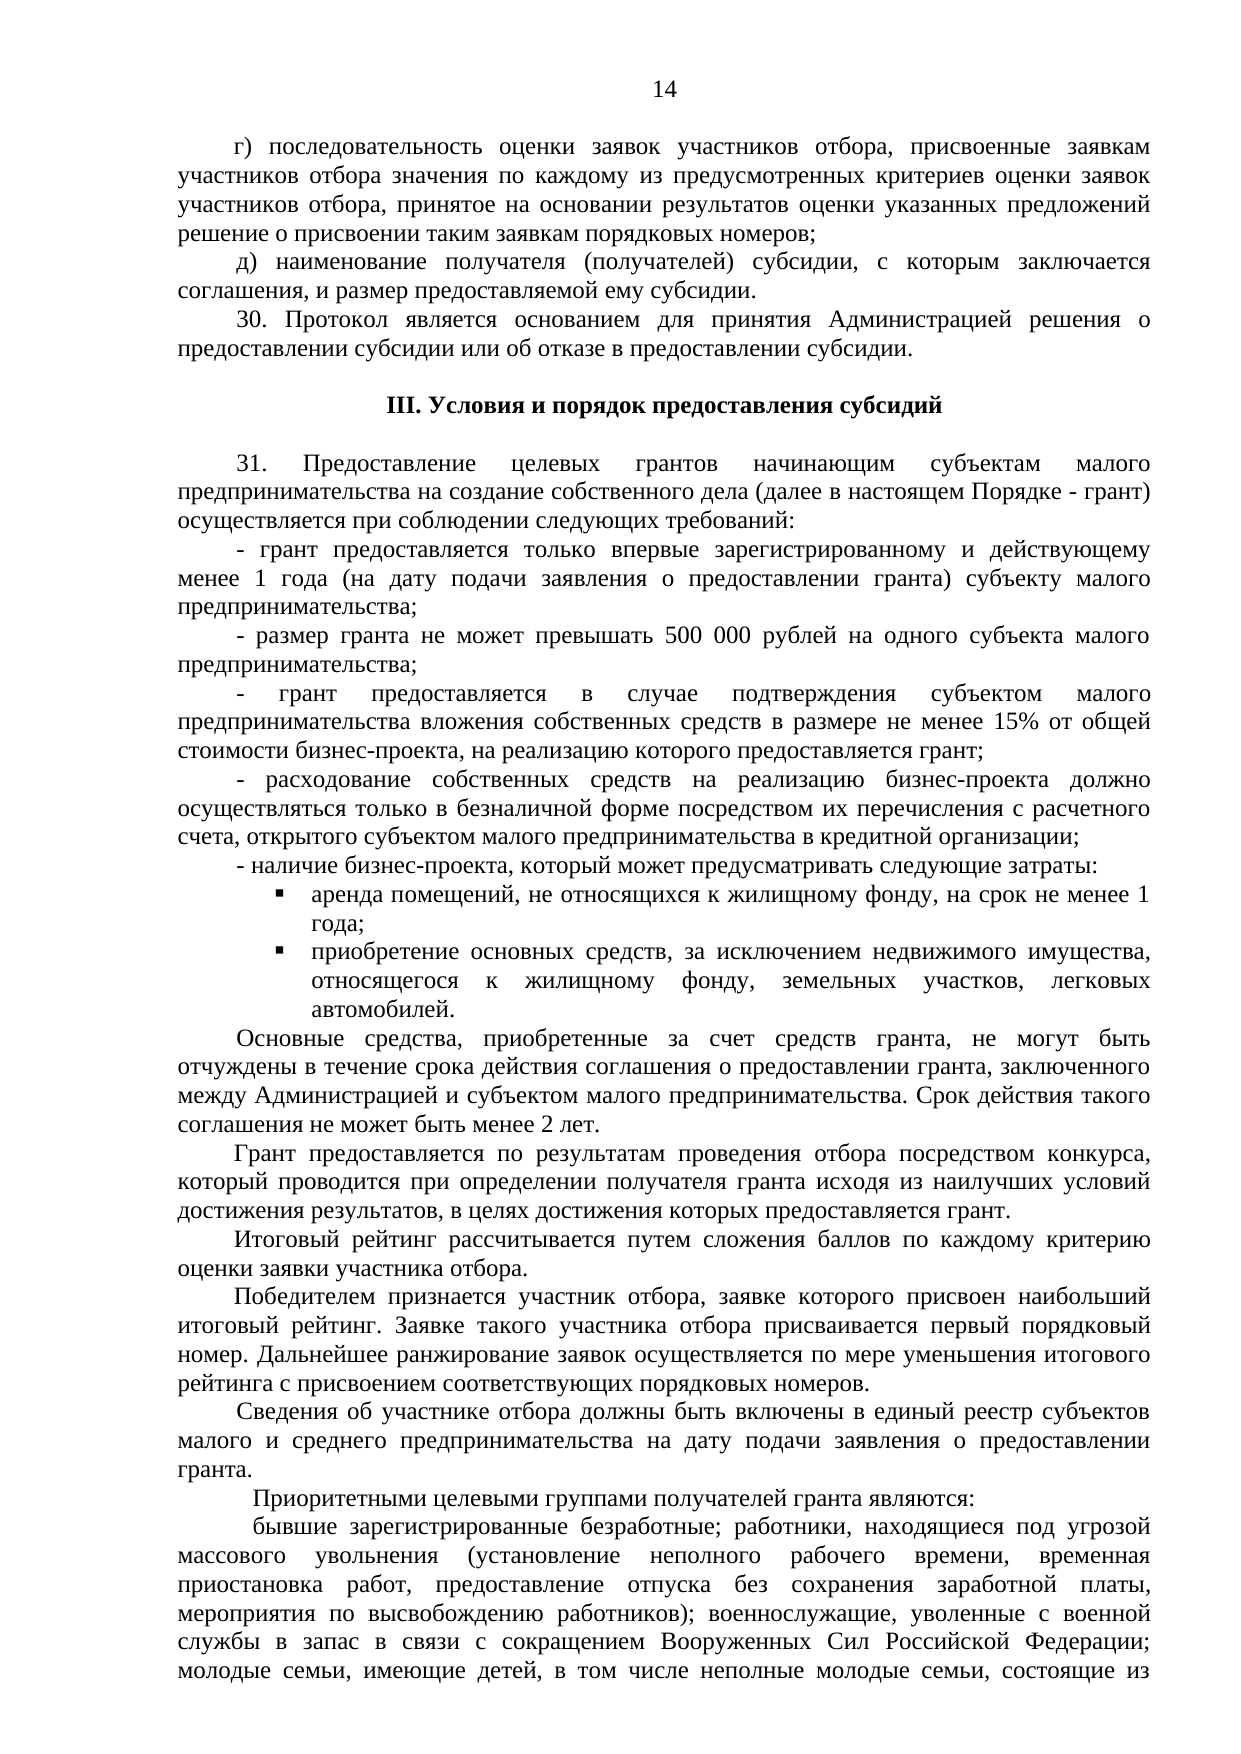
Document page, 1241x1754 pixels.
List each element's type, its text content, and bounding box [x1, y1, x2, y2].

text Приоритетными целевыми группами получателей гранта являются: [177, 1483, 1152, 1511]
text III. Условия и порядок предоставления субсидий [177, 390, 1152, 419]
text - расходование собственных средств на реализацию бизнес-проекта должно осуществляться только в безналичной форме посредством их перечисления с расчетного счета, открытого субъектом малого предпринимательства в кредитной организации; [177, 764, 1152, 850]
text - грант предоставляется только впервые зарегистрированному и действующему менее 1 года (на дату подачи заявления о предоставлении гранта) субъекту малого предпринимательства; [177, 534, 1152, 620]
text Победителем признается участник отбора, заявке которого присвоен наибольший итоговый рейтинг. Заявке такого участника отбора присваивается первый порядковый номер. Дальнейшее ранжирование заявок осуществляется по мере уменьшения итогового рейтинга с присвоением соответствующих порядковых номеров. [177, 1281, 1152, 1396]
text Грант предоставляется по результатам проведения отбора посредством конкурса, который проводится при определении получателя гранта исходя из наилучших условий достижения результатов, в целях достижения которых предоставляется грант. [177, 1138, 1152, 1224]
text - наличие бизнес-проекта, который может предусматривать следующие затраты: [177, 850, 1152, 879]
text - размер гранта не может превышать 500 000 рублей на одного субъекта малого предпринимательства; [177, 620, 1152, 678]
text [177, 1511, 1152, 1684]
text г) последовательность оценки заявок участников отбора, присвоенные заявкам участников отбора значения по каждому из предусмотренных критериев оценки заявок участников отбора, принятое на основании результатов оценки указанных предложений решение о присвоении таким заявкам порядковых номеров; [177, 131, 1152, 246]
text д) наименование получателя (получателей) субсидии, с которым заключается соглашения, и размер предоставляемой ему субсидии. [177, 246, 1152, 304]
text - грант предоставляется в случае подтверждения субъектом малого предпринимательства вложения собственных средств в размере не менее 15% от общей стоимости бизнес-проекта, на реализацию которого предоставляется грант; [177, 678, 1152, 764]
text 31. Предоставление целевых грантов начинающим субъектам малого предпринимательства на создание собственного дела (далее в настоящем Порядке - грант) осуществляется при соблюдении следующих требований: [177, 448, 1152, 534]
list приобретение основных средств, за исключением недвижимого имущества, относящегося к жилищному фонду, земельных участков, легковых автомобилей. [274, 936, 1152, 1023]
list аренда помещений, не относящихся к жилищному фонду, на срок не менее 1 года; [274, 879, 1152, 936]
text Сведения об участнике отбора должны быть включены в единый реестр субъектов малого и среднего предпринимательства на дату подачи заявления о предоставлении гранта. [177, 1396, 1152, 1483]
text Итоговый рейтинг рассчитывается путем сложения баллов по каждому критерию оценки заявки участника отбора. [177, 1224, 1152, 1281]
text 30. Протокол является основанием для принятия Администрацией решения о предоставлении субсидии или об отказе в предоставлении субсидии. [177, 304, 1152, 361]
text Основные средства, приобретенные за счет средств гранта, не могут быть отчуждены в течение срока действия соглашения о предоставлении гранта, заключенного между Администрацией и субъектом малого предпринимательства. Срок действия такого соглашения не может быть менее 2 лет. [177, 1023, 1152, 1138]
